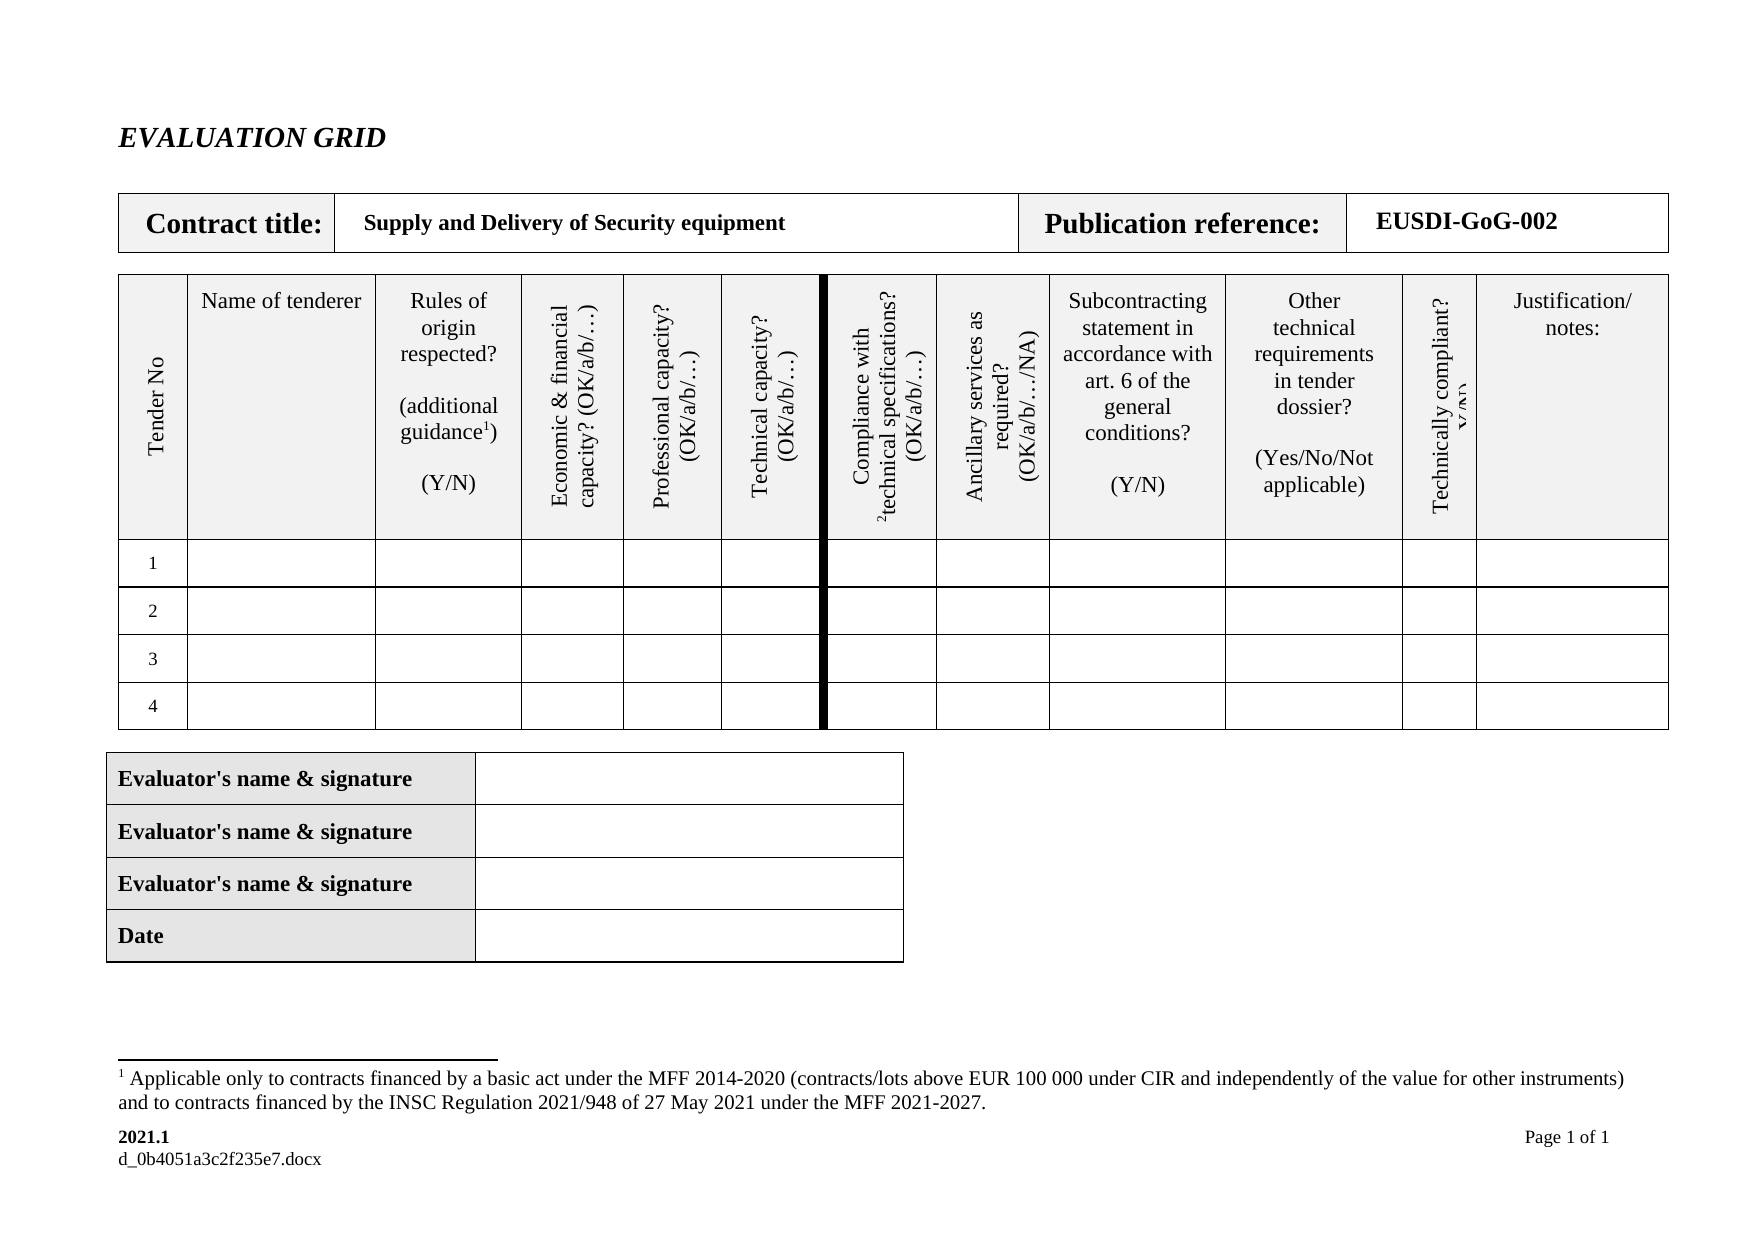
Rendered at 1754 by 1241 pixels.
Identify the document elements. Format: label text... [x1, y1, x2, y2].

table_cell [188, 635, 375, 682]
table_cell [376, 683, 521, 729]
table_cell [1403, 588, 1476, 634]
table_cell [188, 588, 375, 634]
table_cell [937, 635, 1049, 682]
table_header Technically compliant? Y/N) [1403, 275, 1476, 539]
table_cell [376, 588, 521, 634]
table_cell [1226, 540, 1402, 586]
table_header Justification/ notes: [1477, 275, 1668, 539]
table_header Ancillary services as required? (OK/a/b/…/NA) [937, 275, 1049, 539]
table_cell [937, 683, 1049, 729]
table_cell [937, 588, 1049, 634]
table_cell [624, 635, 721, 682]
table_cell [476, 910, 903, 961]
table_cell [624, 683, 721, 729]
table_header Supply and Delivery of Security equipment [335, 194, 1018, 252]
table_cell [722, 540, 819, 586]
table_header Evaluator's name & signature [107, 753, 475, 804]
table_cell [1477, 588, 1668, 634]
table_cell [1403, 540, 1476, 586]
table_cell [1477, 683, 1668, 729]
table_cell [1403, 683, 1476, 729]
table_header EUSDI-GoG-002 [1347, 194, 1668, 252]
table_cell [1403, 635, 1476, 682]
table_cell [476, 858, 903, 909]
table_cell [937, 540, 1049, 586]
table_cell [828, 540, 936, 586]
table_cell [722, 588, 819, 634]
table_cell 1 [119, 540, 187, 586]
table_header Professional capacity? (OK/a/b/…) [624, 275, 721, 539]
table_cell 4 [119, 683, 187, 729]
table_cell 3 [119, 635, 187, 682]
table_cell [188, 683, 375, 729]
table_cell Evaluator's name & signature [107, 805, 475, 857]
table_cell 2 [119, 588, 187, 634]
table_cell [1477, 540, 1668, 586]
table_cell [1226, 635, 1402, 682]
table_cell [1050, 683, 1225, 729]
table_cell [522, 540, 623, 586]
table_cell [624, 540, 721, 586]
table_cell [722, 635, 819, 682]
table_header Other technical requirements in tender dossier? (Yes/No/Not applicable) [1226, 275, 1402, 539]
table_cell [476, 805, 903, 857]
table_cell Evaluator's name & signature [107, 858, 475, 909]
table_cell [522, 588, 623, 634]
table_header Tender No [119, 275, 187, 539]
table_header Compliance with technical specifications? (OK/a/b/…) [828, 275, 936, 539]
subtitle EVALUATION GRID [118, 121, 1636, 154]
table_cell [624, 588, 721, 634]
table_header Contract title: [119, 194, 334, 252]
table_cell [1226, 683, 1402, 729]
table_header Subcontracting statement in accordance with art. 6 of the general conditions? (Y/N) [1050, 275, 1225, 539]
table_header Rules of origin respected? (additional guidance) (Y/N) [376, 275, 521, 539]
table_cell [828, 683, 936, 729]
table_cell [828, 588, 936, 634]
table_cell Date [107, 910, 475, 961]
table_cell [1477, 635, 1668, 682]
table_cell [522, 635, 623, 682]
table_cell [828, 635, 936, 682]
table_cell [1050, 635, 1225, 682]
table_header [476, 753, 903, 804]
table_header Publication reference: [1019, 194, 1346, 252]
table_cell [188, 540, 375, 586]
table_header Technical capacity? (OK/a/b/…) [722, 275, 819, 539]
table_cell [376, 635, 521, 682]
table_header Economic & financial capacity? (OK/a/b/…) [522, 275, 623, 539]
table_cell [376, 540, 521, 586]
table_header Name of tenderer [188, 275, 375, 539]
table_cell [522, 683, 623, 729]
table_cell [1050, 588, 1225, 634]
table_cell [1226, 588, 1402, 634]
table_cell [722, 683, 819, 729]
table_cell [1050, 540, 1225, 586]
